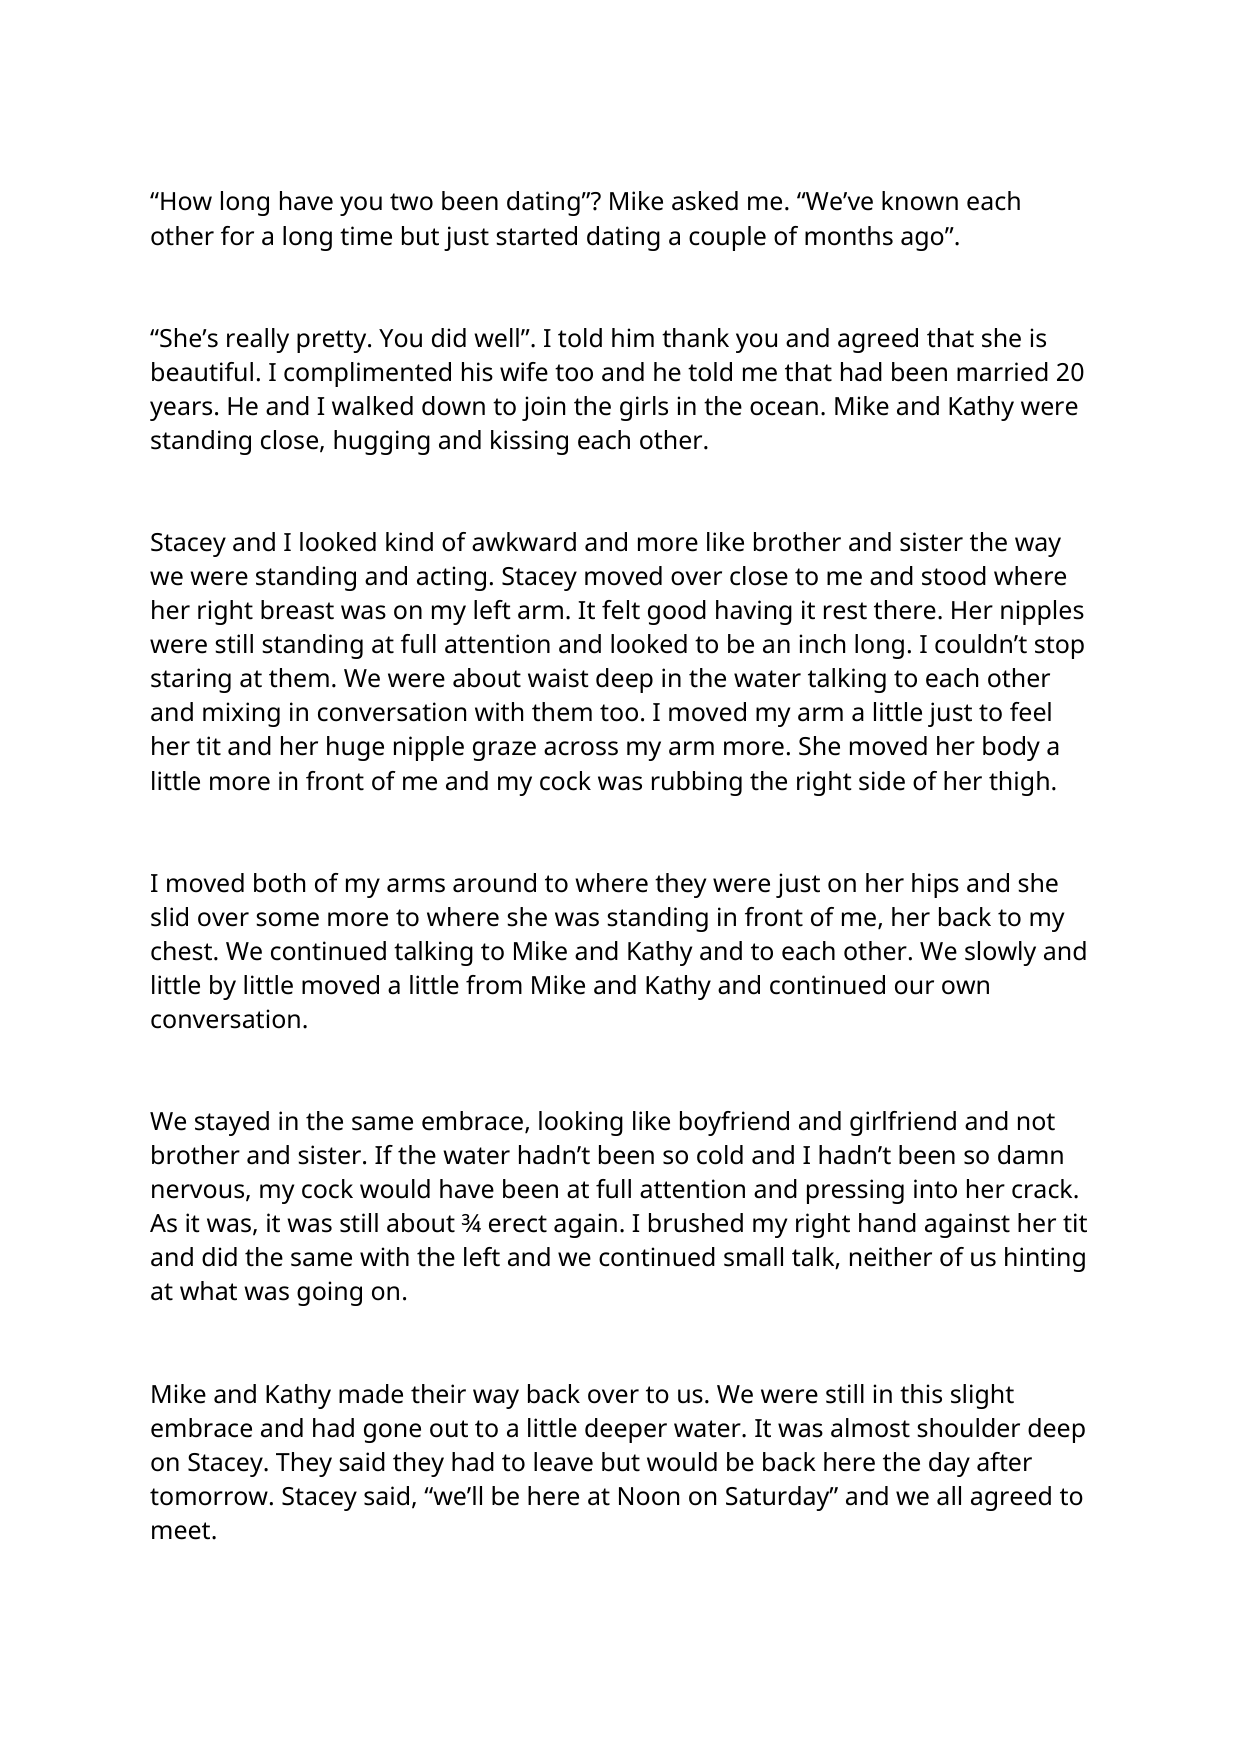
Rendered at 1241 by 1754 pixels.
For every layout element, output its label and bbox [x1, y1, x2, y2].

text [150, 150, 1090, 1581]
